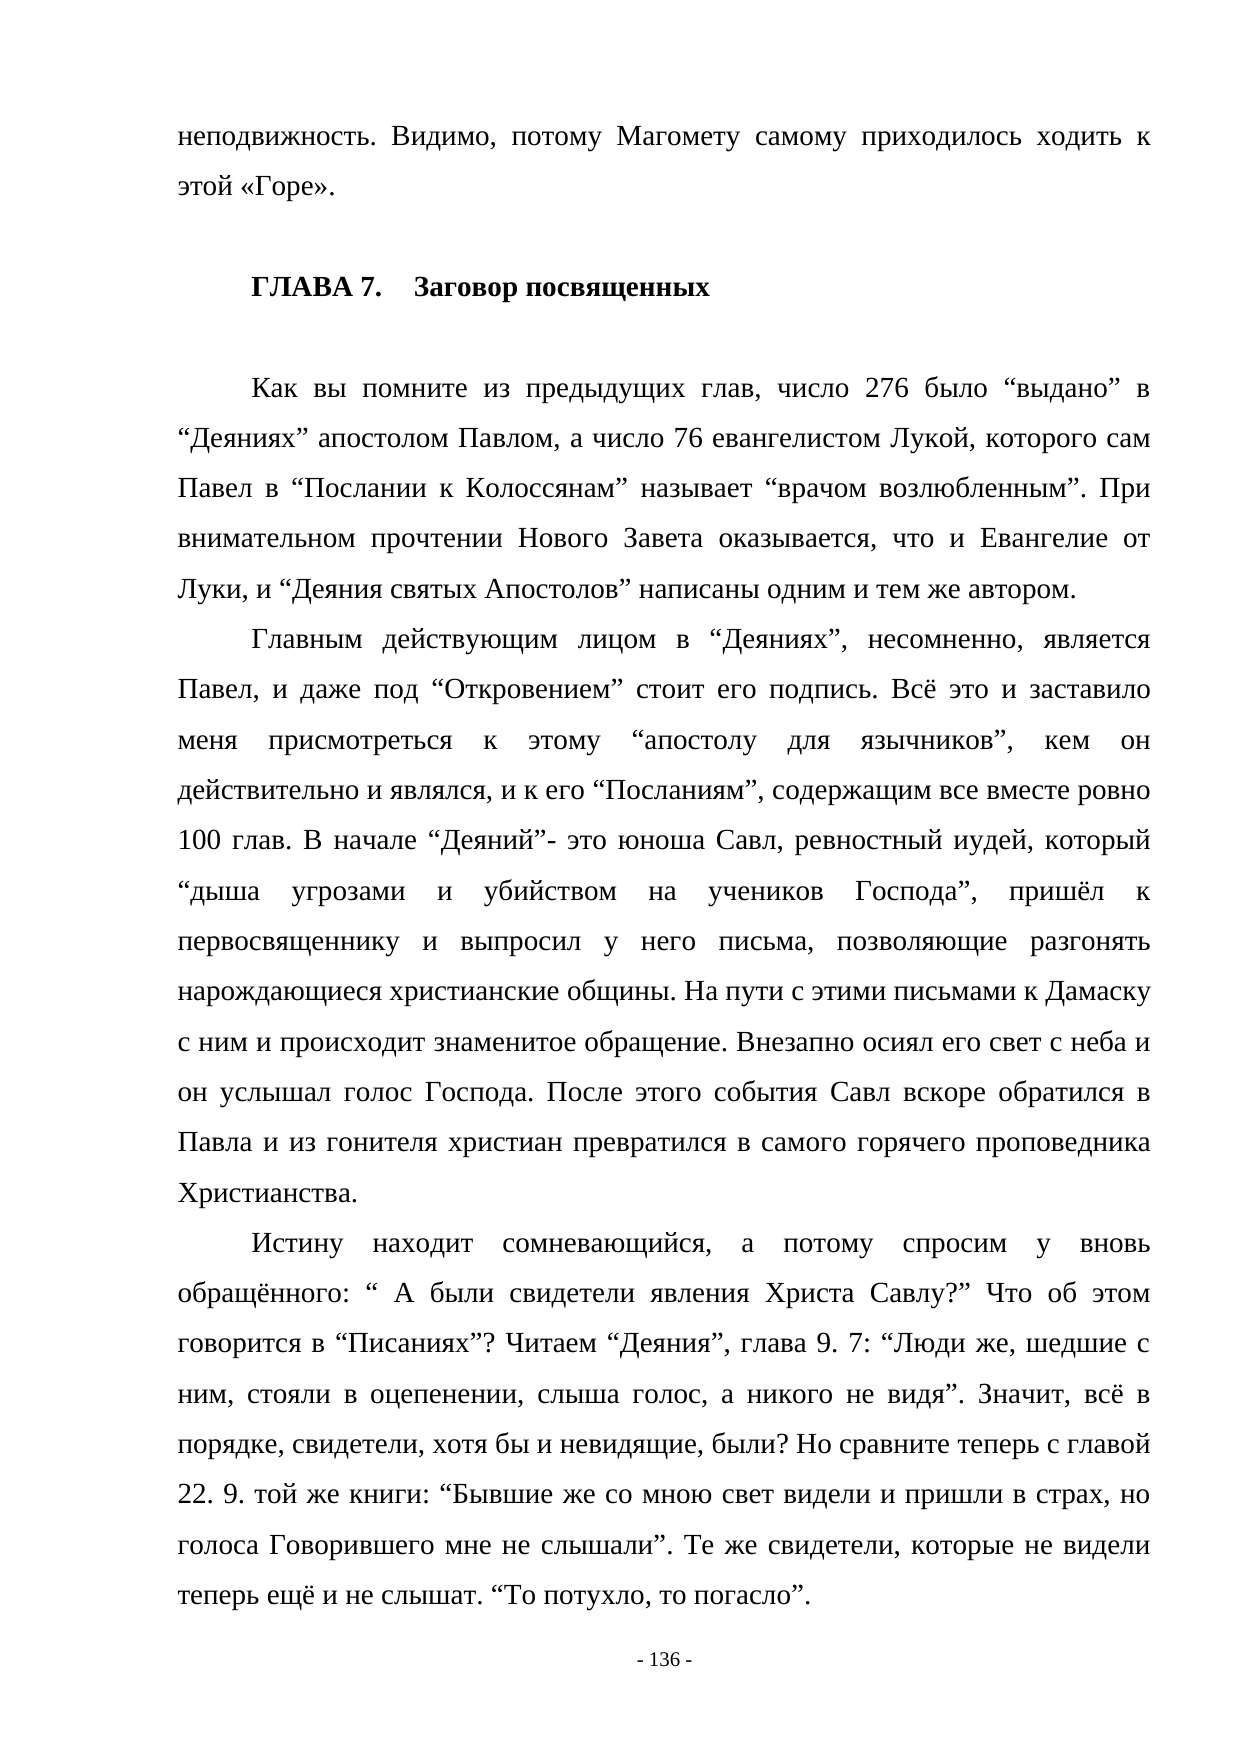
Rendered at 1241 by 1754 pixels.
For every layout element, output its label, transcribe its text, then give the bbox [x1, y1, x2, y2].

text Как вы помните из предыдущих глав, число 276 было “выдано” в “Деяниях” апостолом Павлом, а число 76 евангелистом Лукой, которого сам Павел в “Послании к Колоссянам” называет “врачом возлюбленным”. При внимательном прочтении Нового Завета оказывается, что и Евангелие от Луки, и “Деяния святых Апостолов” написаны одним и тем же автором. [177, 370, 1152, 604]
text Главным действующим лицом в “Деяниях”, несомненно, является Павел, и даже под “Откровением” стоит его подпись. Всё это и заставило меня присмотреться к этому “апостолу для язычников”, кем он действительно и являлся, и к его “Посланиям”, содержащим все вместе ровно 100 глав. В начале “Деяний”- это юноша Савл, ревностный иудей, который “дыша угрозами и убийством на учеников Господа”, пришёл к первосвященнику и выпросил у него письма, позволяющие разгонять нарождающиеся христианские общины. На пути с этими письмами к Дамаску с ним и происходит знаменитое обращение. Внезапно осиял его свет с неба и он услышал голос Господа. После этого события Савл вскоре обратился в Павла и из гонителя христиан превратился в самого горячего проповедника Христианства. [177, 621, 1152, 1208]
text Истину находит сомневающийся, а потому спросим у вновь обращённого: “ А были свидетели явления Христа Савлу?” Что об этом говорится в “Писаниях”? Читаем “Деяния”, глава 9. 7: “Люди же, шедшие с ним, стояли в оцепенении, слыша голос, а никого не видя”. Значит, всё в порядке, свидетели, хотя бы и невидящие, были? Но сравните теперь с главой 22. 9. той же книги: “Бывшие же со мною свет видели и пришли в страх, но голоса Говорившего мне не слышали”. Те же свидетели, которые не видели теперь ещё и не слышат. “То потухло, то погасло”. [177, 1225, 1152, 1611]
text ГЛАВА 7. Заговор посвященных [177, 269, 1152, 303]
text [177, 118, 1152, 202]
